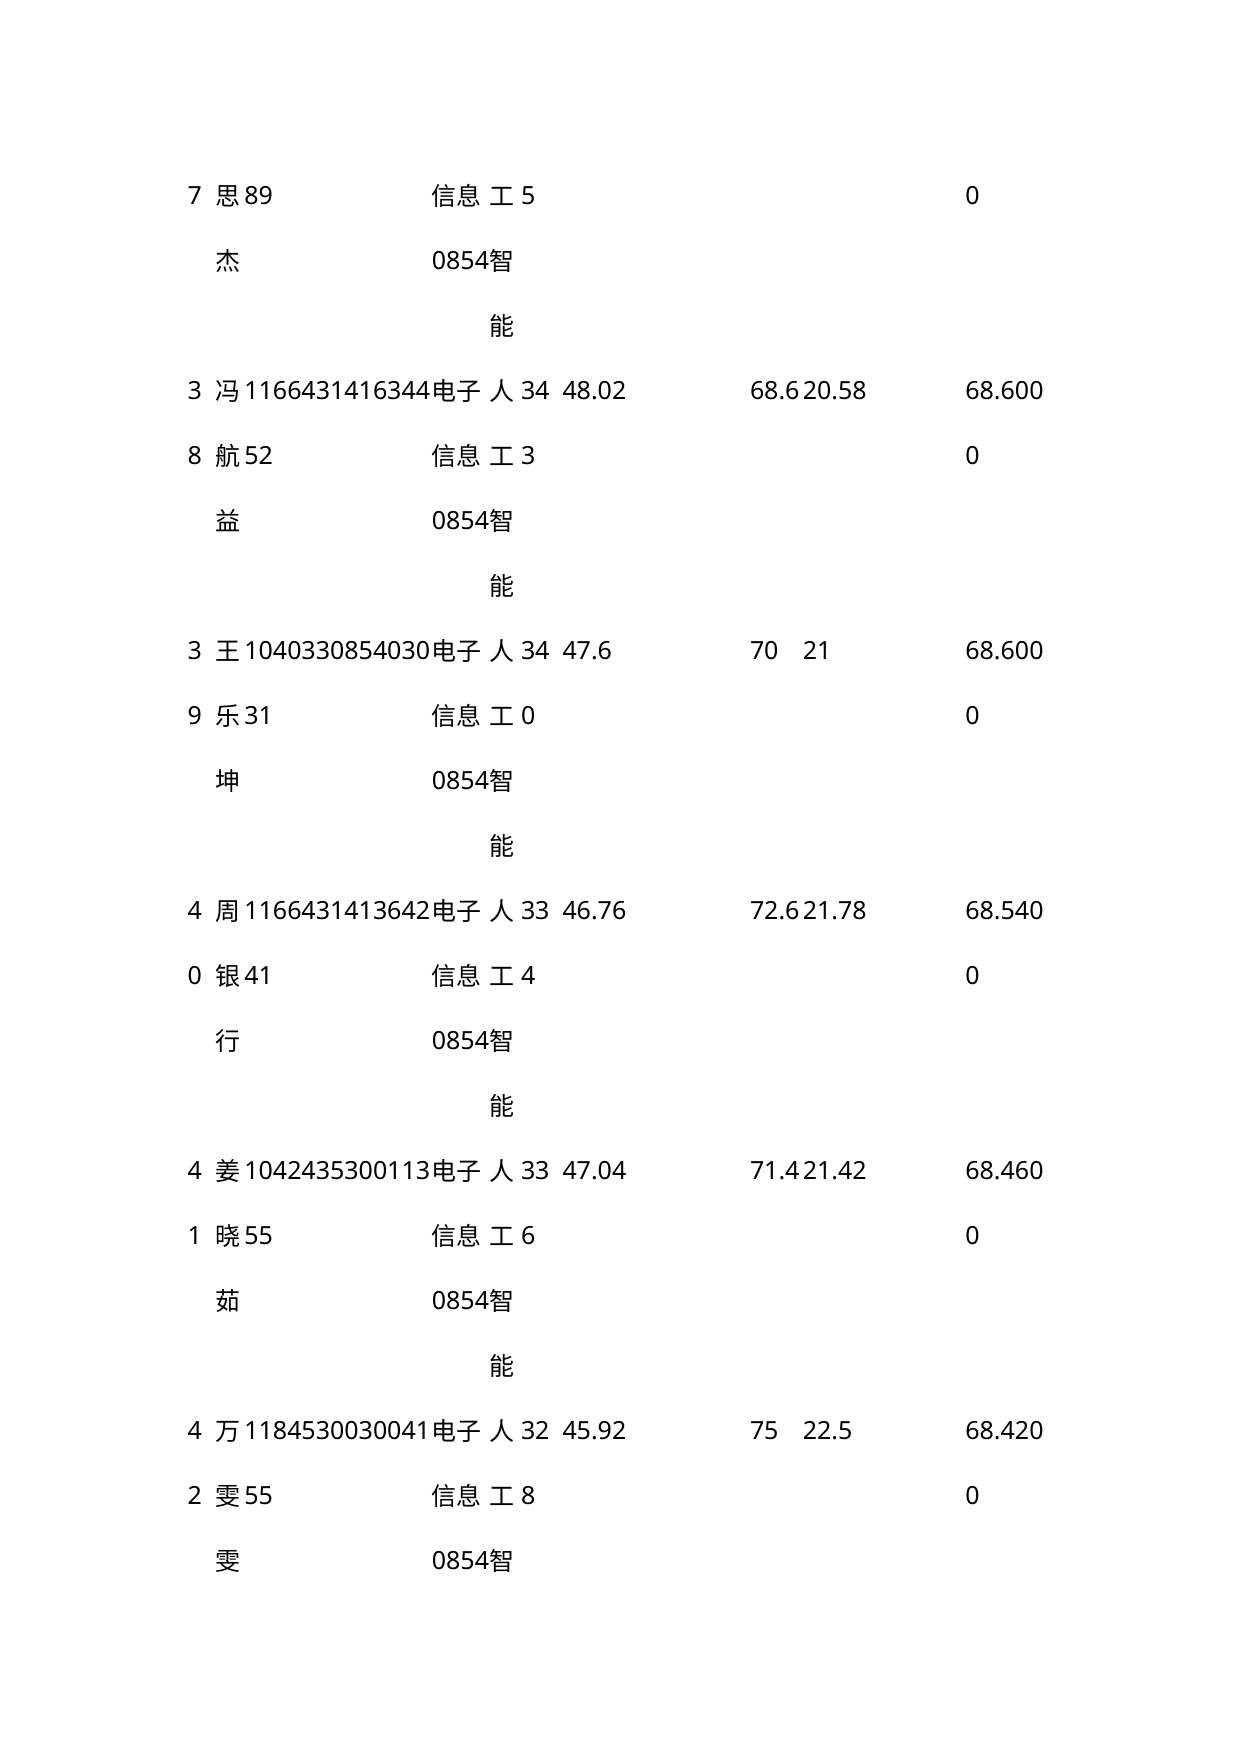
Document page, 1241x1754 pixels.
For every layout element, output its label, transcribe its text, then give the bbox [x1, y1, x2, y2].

table_cell 全日制 非全日制 [188, 162, 1053, 1592]
